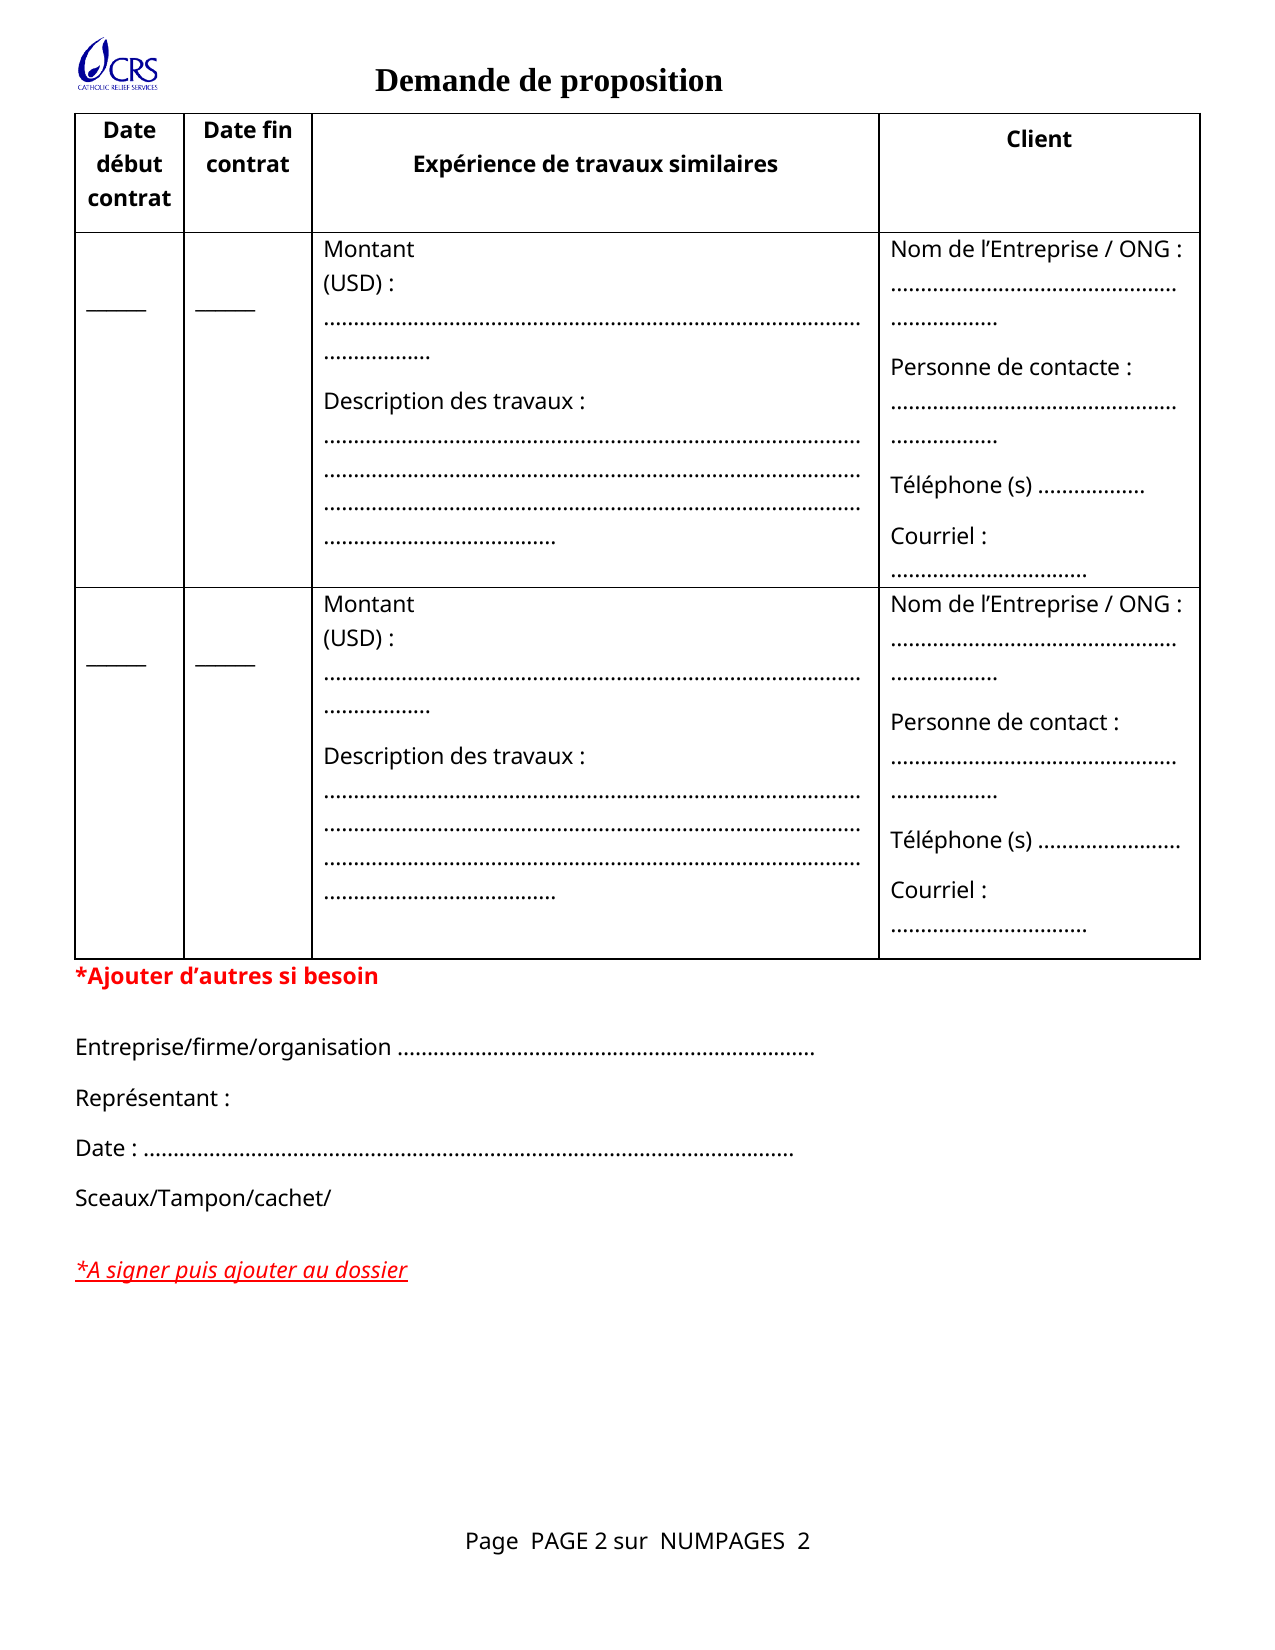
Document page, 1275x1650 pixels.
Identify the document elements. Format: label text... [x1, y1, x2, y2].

table_cell Montant (USD) : ……………………………………………………………………………………………… Description des travaux : ………………………………………………………………………………………………………………………………………………………………………………………………………………………………………………………………………………… [313, 233, 878, 587]
table_header Date début contrat [76, 114, 183, 232]
table_header Date fin contrat [185, 114, 311, 232]
table_header Client [880, 114, 1199, 232]
text *Ajouter d’autres si besoin [75, 960, 1200, 991]
text Entreprise/firme/organisation ……………………………………………………………. [75, 1031, 1200, 1062]
table_cell ______ [76, 233, 183, 587]
text Sceaux/Tampon/cachet/ [75, 1182, 1200, 1213]
table_header Expérience de travaux similaires [313, 114, 878, 232]
table_cell Montant (USD) : ……………………………………………………………………………………………… Description des travaux : ………………………………………………………………………………………………………………………………………………………………………………………………………………………………………………………………………………… [313, 588, 878, 958]
picture [75, 37, 170, 91]
table_cell Nom de l’Entreprise / ONG : ………………………………………………………… Personne de contacte : ………………………………………………………… Téléphone (s) ……………… Courriel : …………………………… [880, 233, 1199, 587]
table_cell ______ [76, 588, 183, 958]
table_cell ______ [185, 233, 311, 587]
text Représentant : [75, 1081, 1200, 1113]
text Date : ………………………………………………………………………………………………. [75, 1132, 1200, 1163]
table_cell ______ [185, 588, 311, 958]
text *A signer puis ajouter au dossier [75, 1253, 1200, 1285]
table_cell Nom de l’Entreprise / ONG : ………………………………………………………… Personne de contact : ………………………………………………………… Téléphone (s) …………………… Courriel : …………………………… [880, 588, 1199, 958]
